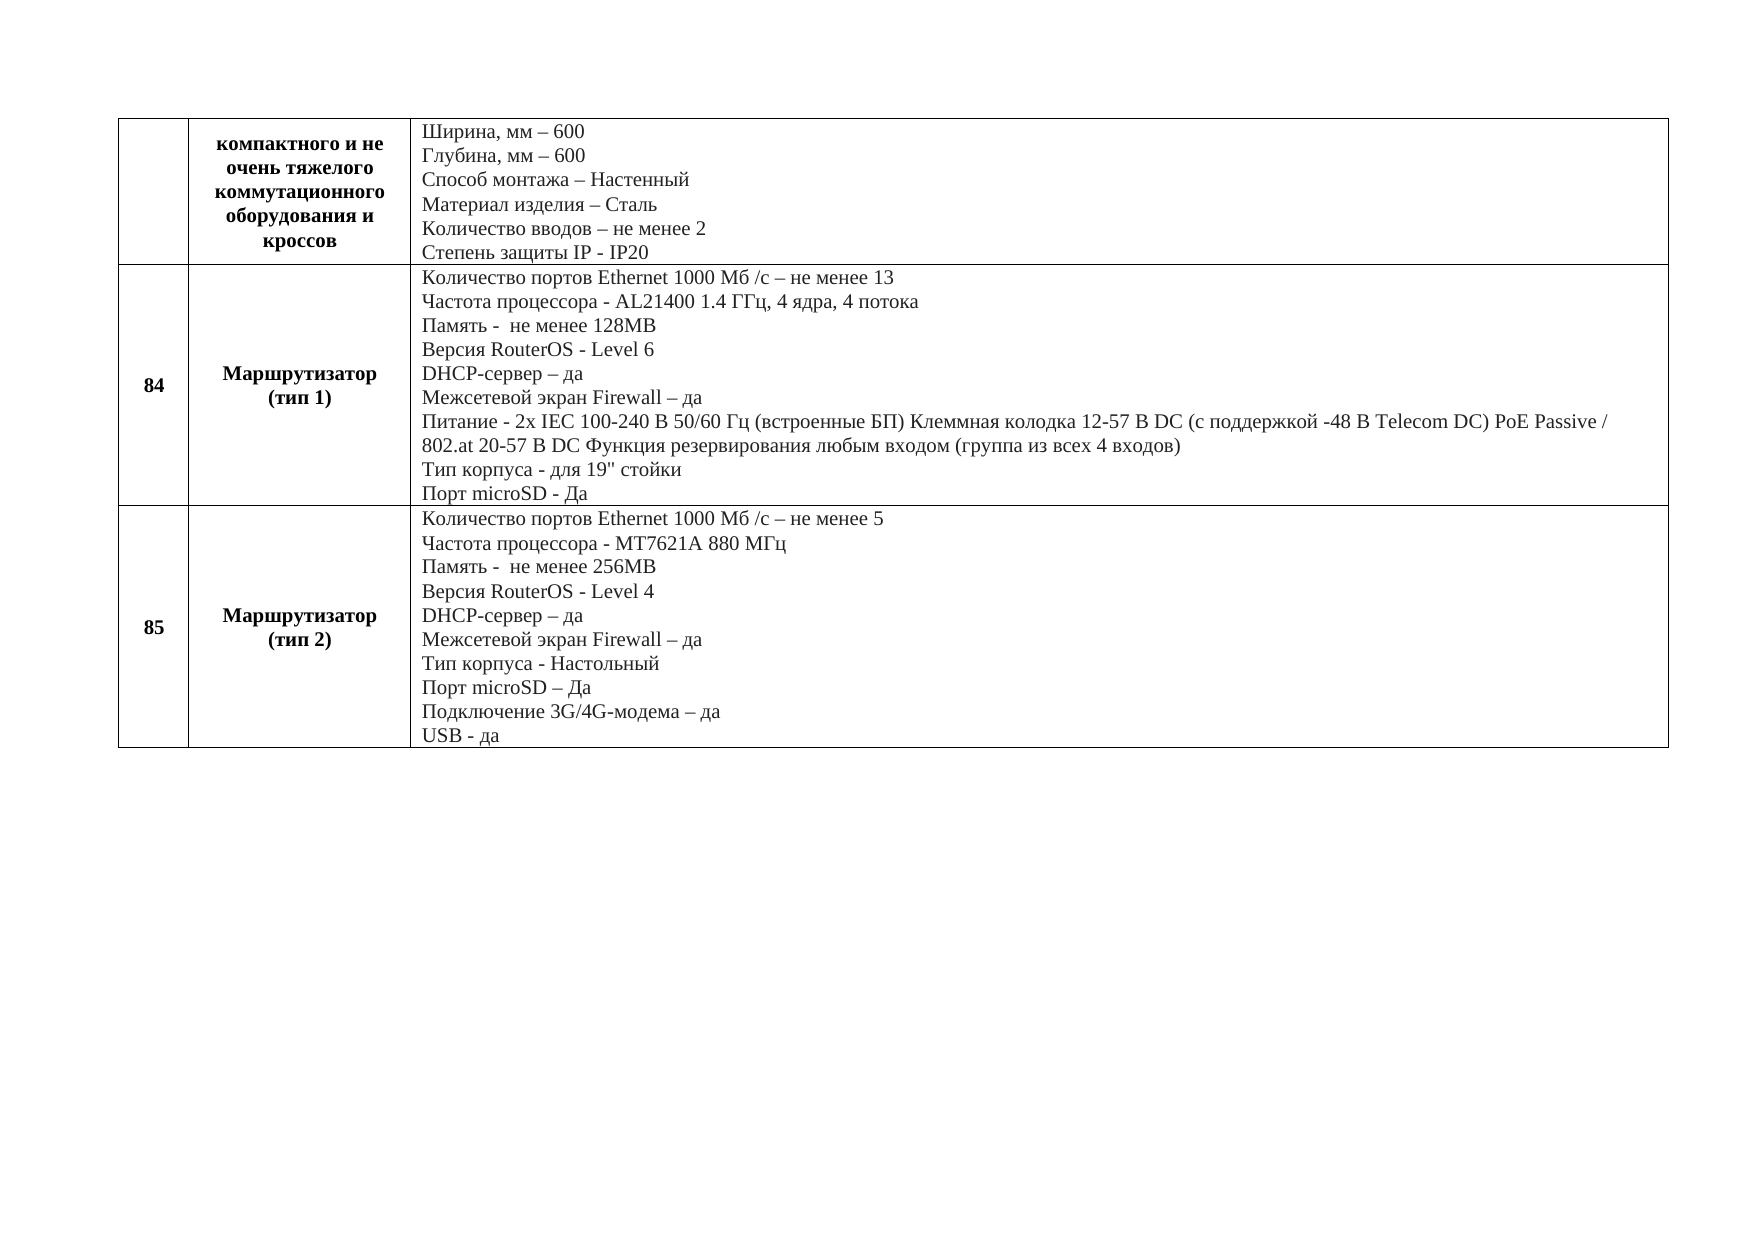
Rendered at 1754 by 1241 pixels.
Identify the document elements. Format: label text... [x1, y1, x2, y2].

table_cell 85 [119, 506, 188, 747]
table_cell Маршрутизатор (тип 1) [189, 265, 410, 505]
table_cell Количество портов Ethernet 1000 Мб /с – не менее 13 Частота процессора - AL21400 1.4 ГГц, 4 ядра, 4 потока Память - не менее 128МВ Версия RouterOS - Level 6 DHCP-сервер – да Межсетевой экран Firewall – да Питание - 2x IEC 100-240 В 50/60 Гц (встроенные БП) Клеммная колодка 12-57 В DC (с поддержкой -48 В Telecom DC) PoE Passive / 802.at 20-57 В DC Функция резервирования любым входом (группа из всех 4 входов) Тип корпуса - для 19" стойки Порт microSD - Да [411, 265, 1668, 505]
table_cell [411, 119, 1668, 264]
table_cell 83 [119, 119, 188, 264]
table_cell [189, 119, 410, 264]
table_cell Маршрутизатор (тип 2) [189, 506, 410, 747]
table_cell Количество портов Ethernet 1000 Мб /с – не менее 5 Частота процессора - MT7621A 880 МГц Память - не менее 256МВ Версия RouterOS - Level 4 DHCP-сервер – да Межсетевой экран Firewall – да Тип корпуса - Настольный Порт microSD – Да Подключение 3G/4G-модема – да USB - да [411, 506, 1668, 747]
table_cell 84 [119, 265, 188, 505]
